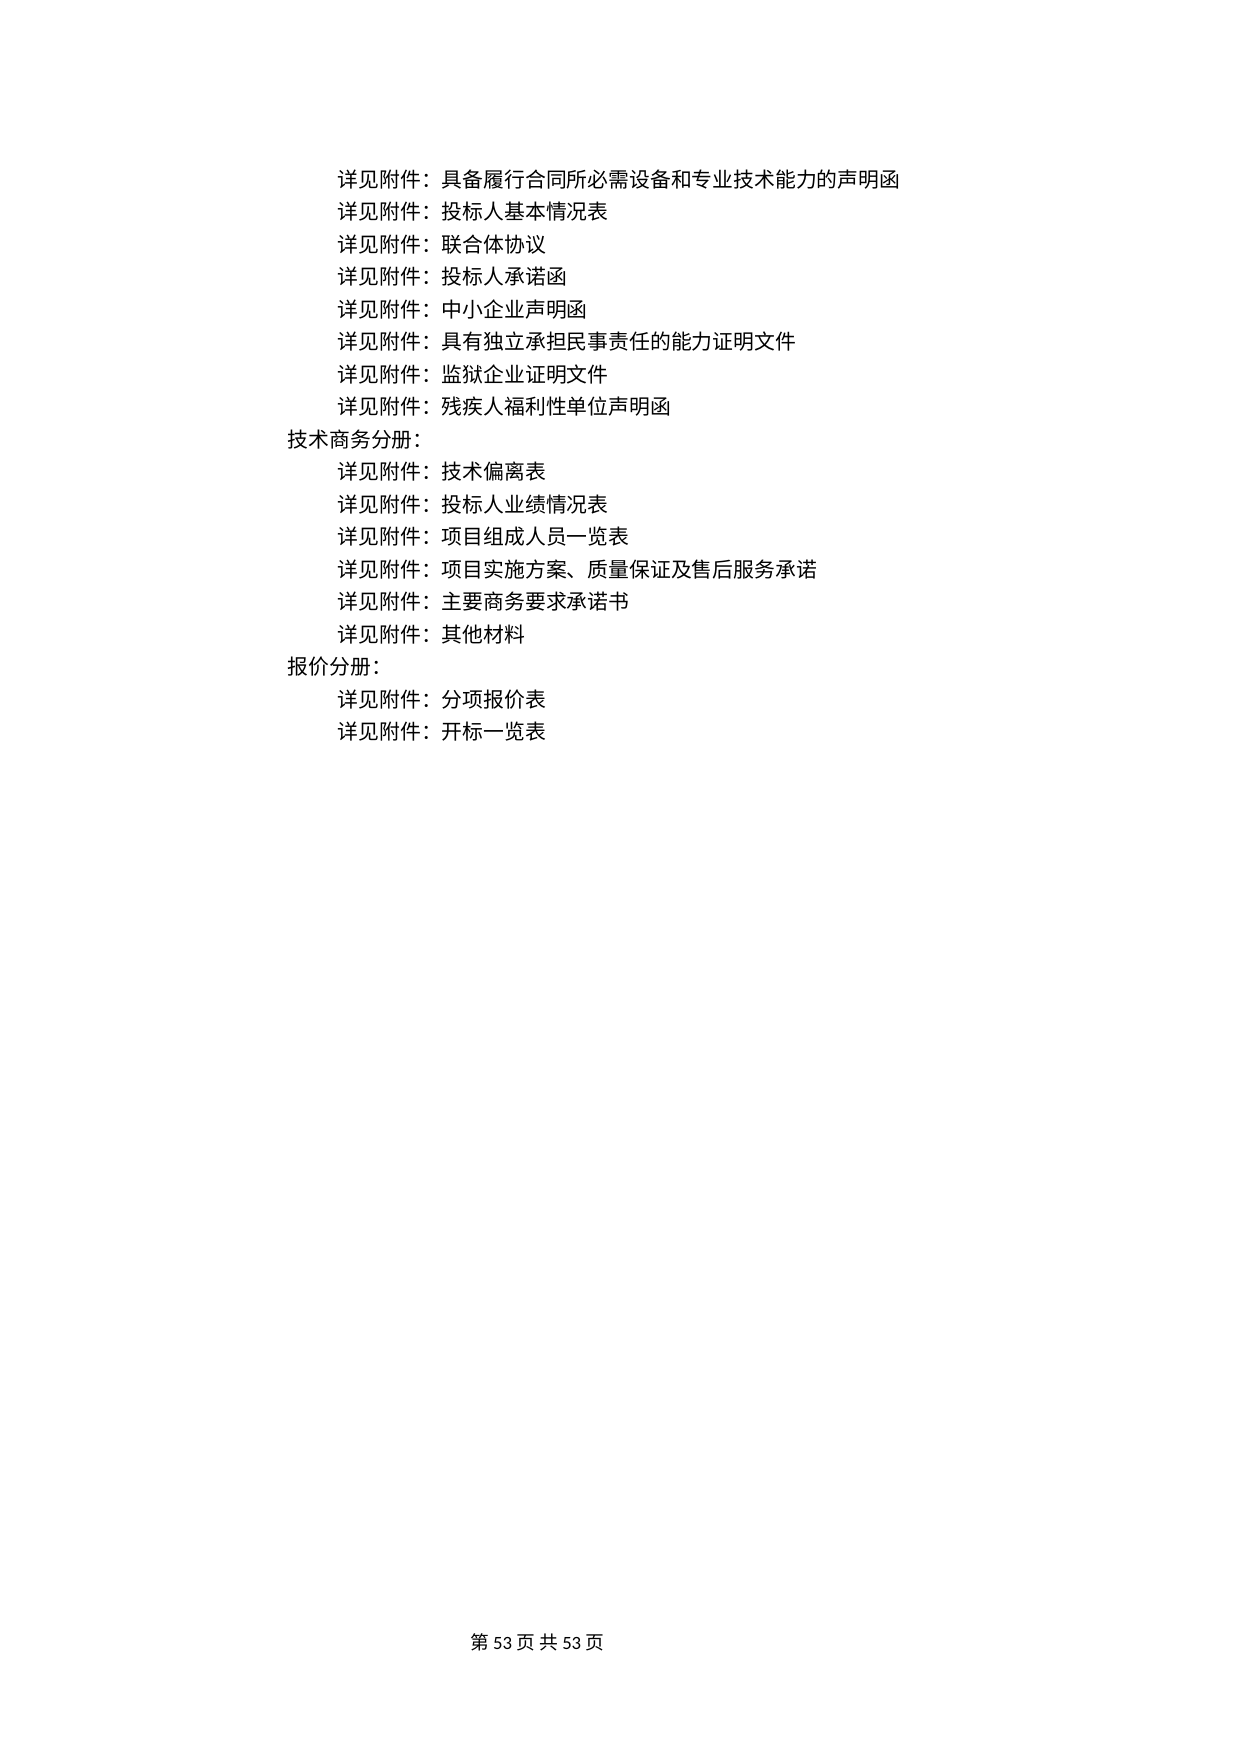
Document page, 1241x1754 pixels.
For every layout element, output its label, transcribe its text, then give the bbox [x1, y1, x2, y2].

text 详见附件：具备履行合同所必需设备和专业技术能力的声明函 [187, 162, 1053, 194]
text 详见附件：监狱企业证明文件 [187, 357, 1053, 389]
text 详见附件：残疾人福利性单位声明函 [187, 389, 1053, 422]
text 详见附件：技术偏离表 [187, 454, 1053, 487]
text 详见附件：具有独立承担民事责任的能力证明文件 [187, 324, 1053, 357]
text 详见附件：其他材料 [187, 617, 1053, 649]
text 详见附件：开标一览表 [187, 714, 1053, 747]
text 报价分册： [187, 649, 1053, 682]
text 详见附件：投标人基本情况表 [187, 194, 1053, 227]
text 技术商务分册： [187, 422, 1053, 454]
text 详见附件：联合体协议 [187, 227, 1053, 259]
text 详见附件：分项报价表 [187, 682, 1053, 714]
text 详见附件：项目组成人员一览表 [187, 519, 1053, 552]
text 详见附件：主要商务要求承诺书 [187, 584, 1053, 617]
text 详见附件：中小企业声明函 [187, 292, 1053, 324]
text 详见附件：项目实施方案、质量保证及售后服务承诺 [187, 552, 1053, 584]
text 详见附件：投标人承诺函 [187, 259, 1053, 292]
text 详见附件：投标人业绩情况表 [187, 487, 1053, 519]
